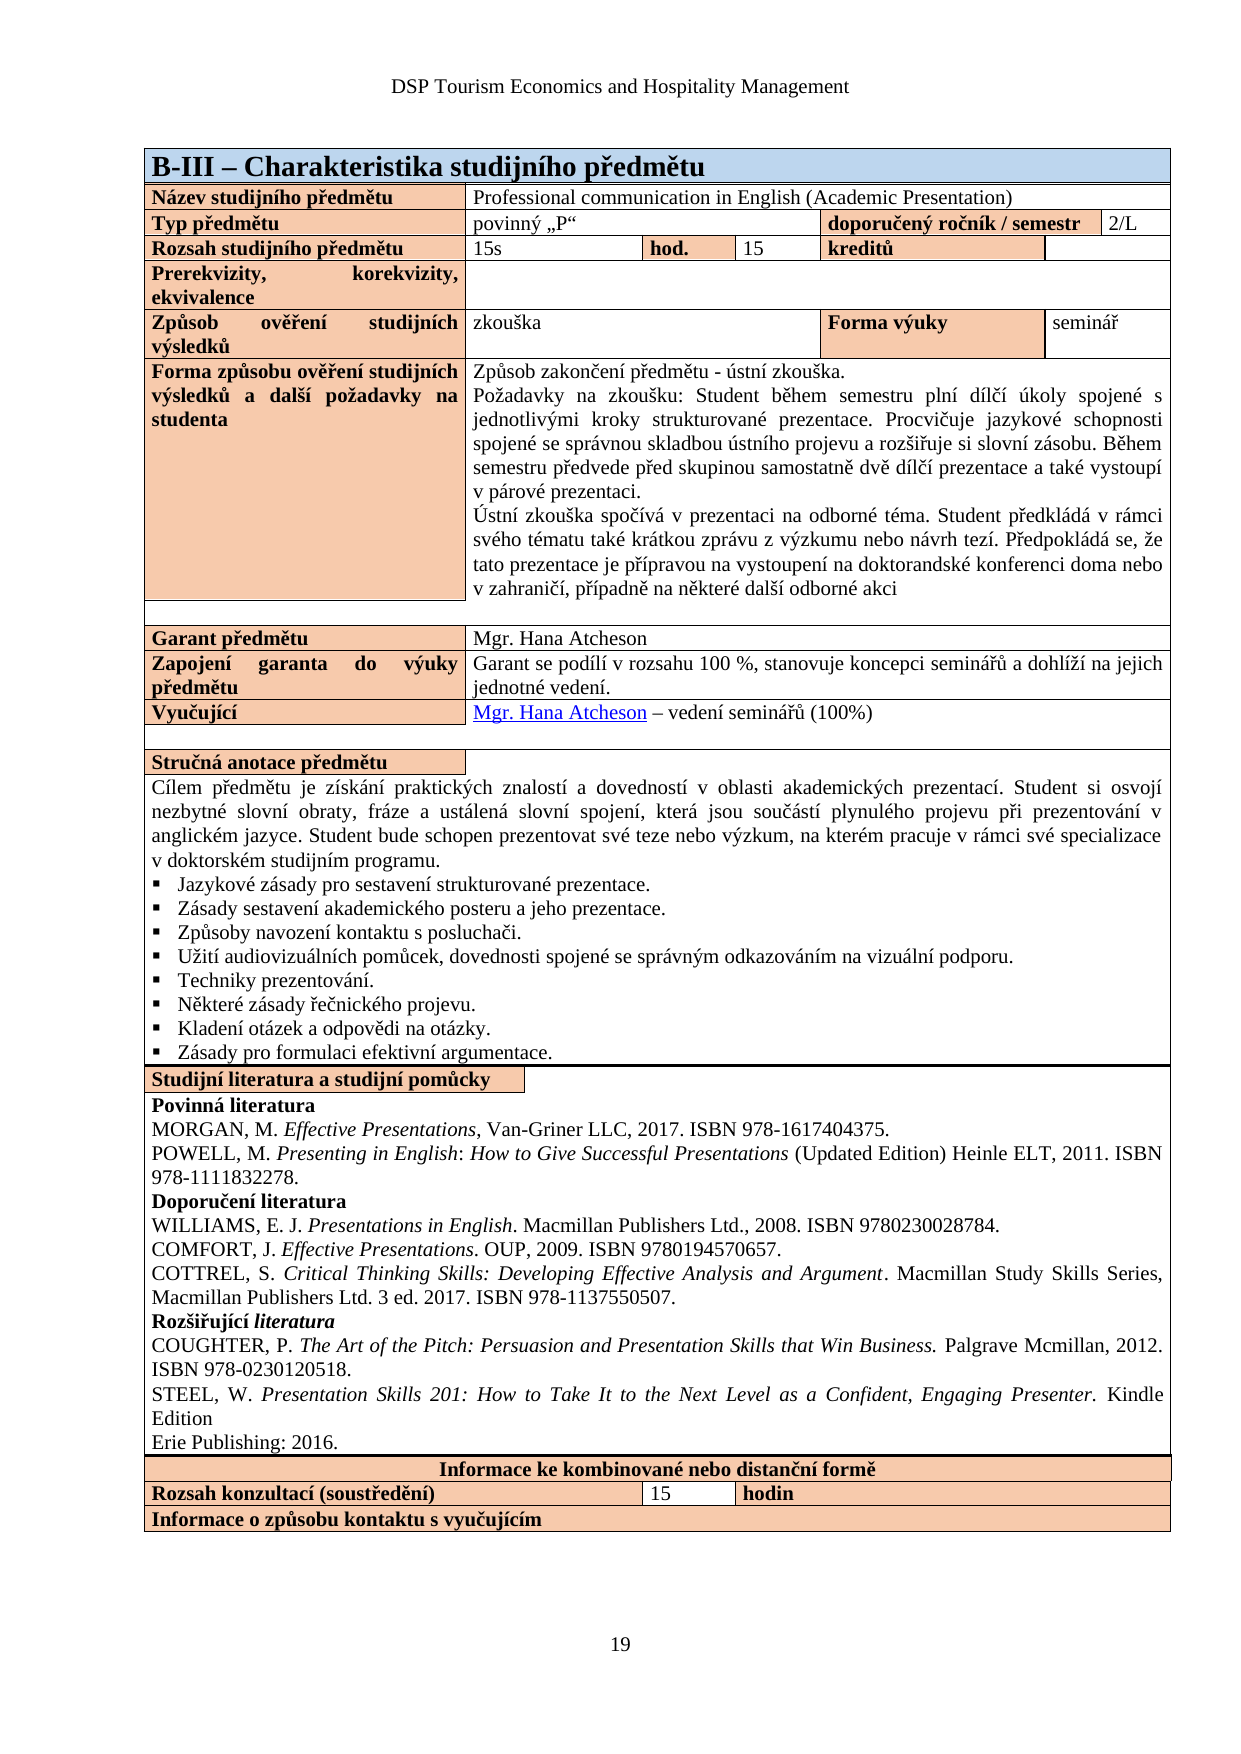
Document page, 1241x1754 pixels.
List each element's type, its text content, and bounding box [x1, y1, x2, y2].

table_cell [1046, 236, 1170, 259]
table_cell Forma způsobu ověření studijních výsledků a další požadavky na studenta [145, 359, 465, 599]
table_cell 15 [736, 236, 820, 259]
table_cell Mgr. Hana Atcheson [466, 626, 1170, 650]
table_cell Informace ke kombinované nebo distanční formě [145, 1457, 1171, 1481]
table_cell Způsob ověření studijních výsledků [145, 310, 465, 358]
table_cell [466, 261, 1170, 309]
table_cell Název studijního předmětu [145, 185, 465, 209]
table_cell Mgr. Hana Atcheson – vedení seminářů (100%) [466, 700, 1170, 724]
table_cell [145, 724, 1170, 749]
table_cell Povinná literatura MORGAN, M. Effective Presentations, Van-Griner LLC, 2017. ISBN 978-1617404375. Powell, M. Presenting in English: How to Give Successful Presentations (Updated Edition) Heinle ELT, 2011. ISBN 978-1111832278. Doporučení literatura Williams, E. J. Presentations in English. Macmillan Publishers Ltd., 2008. ISBN 9780230028784. Comfort, J. Effective Presentations. OUP, 2009. ISBN 9780194570657. COTTREL, S. Critical Thinking Skills: Developing Effective Analysis and Argument. Macmillan Study Skills Series, Macmillan Publishers Ltd. 3 ed. 2017. ISBN 978-1137550507. Rozšiřující literatura COUGHTER, P. The Art of the Pitch: Persuasion and Presentation Skills that Win Business. Palgrave Mcmillan, 2012. ISBN 978-0230120518. STEEL, W. Presentation Skills 201: How to Take It to the Next Level as a Confident, Engaging Presenter. Kindle Edition Erie Publishing: 2016. [145, 1092, 1170, 1454]
table_cell Typ předmětu [145, 210, 465, 234]
table_cell Informace o způsobu kontaktu s vyučujícím [145, 1506, 1170, 1531]
table_cell 15 [643, 1482, 735, 1505]
table_cell [466, 750, 1170, 774]
table_cell Forma výuky [821, 310, 1044, 358]
table_cell Stručná anotace předmětu [145, 750, 465, 774]
table_cell seminář [1046, 310, 1170, 358]
table_cell [525, 1067, 1170, 1092]
table_cell Rozsah konzultací (soustředění) [145, 1482, 642, 1505]
table_cell Prerekvizity, korekvizity, ekvivalence [145, 261, 465, 309]
table_cell Cílem předmětu je získání praktických znalostí a dovedností v oblasti akademických prezentací. Student si osvojí nezbytné slovní obraty, fráze a ustálená slovní spojení, která jsou součástí plynulého projevu při prezentování v anglickém jazyce. Student bude schopen prezentovat své teze nebo výzkum, na kterém pracuje v rámci své specializace v doktorském studijním programu. Jazykové zásady pro sestavení strukturované prezentace. Zásady sestavení akademického posteru a jeho prezentace. Způsoby navození kontaktu s posluchači. Užití audiovizuálních pomůcek, dovednosti spojené se správným odkazováním na vizuální podporu. Techniky prezentování. Některé zásady řečnického projevu. Kladení otázek a odpovědi na otázky. Zásady pro formulaci efektivní argumentace. [145, 774, 1170, 1064]
table_cell [145, 600, 1170, 625]
table_cell zkouška [466, 310, 820, 358]
table_cell Vyučující [145, 700, 465, 724]
table_cell povinný „P“ [466, 210, 820, 234]
table_cell Garant předmětu [145, 626, 465, 650]
table_header B-III – Charakteristika studijního předmětu [145, 149, 1170, 182]
table_cell Professional communication in English (Academic Presentation) [466, 185, 1170, 209]
table_cell Studijní literatura a studijní pomůcky [145, 1067, 524, 1092]
table_cell 15s [466, 236, 642, 259]
table_cell Způsob zakončení předmětu - ústní zkouška. Požadavky na zkoušku: Student během semestru plní dílčí úkoly spojené s jednotlivými kroky strukturované prezentace. Procvičuje jazykové schopnosti spojené se správnou skladbou ústního projevu a rozšiřuje si slovní zásobu. Během semestru předvede před skupinou samostatně dvě dílčí prezentace a také vystoupí v párové prezentaci. Ústní zkouška spočívá v prezentaci na odborné téma. Student předkládá v rámci svého tématu také krátkou zprávu z výzkumu nebo návrh tezí. Předpokládá se, že tato prezentace je přípravou na vystoupení na doktorandské konferenci doma nebo v zahraničí, případně na některé další odborné akci [466, 359, 1170, 599]
table_cell hod. [643, 236, 735, 259]
table_cell doporučený ročník / semestr [821, 210, 1101, 234]
table_cell Zapojení garanta do výuky předmětu [145, 651, 465, 699]
table_cell 2/L [1102, 210, 1170, 234]
table_cell kreditů [821, 236, 1044, 259]
table_cell Garant se podílí v rozsahu 100 %, stanovuje koncepci seminářů a dohlíží na jejich jednotné vedení. [466, 651, 1170, 699]
table_cell hodin [736, 1482, 1170, 1505]
table_cell Rozsah studijního předmětu [145, 236, 465, 259]
